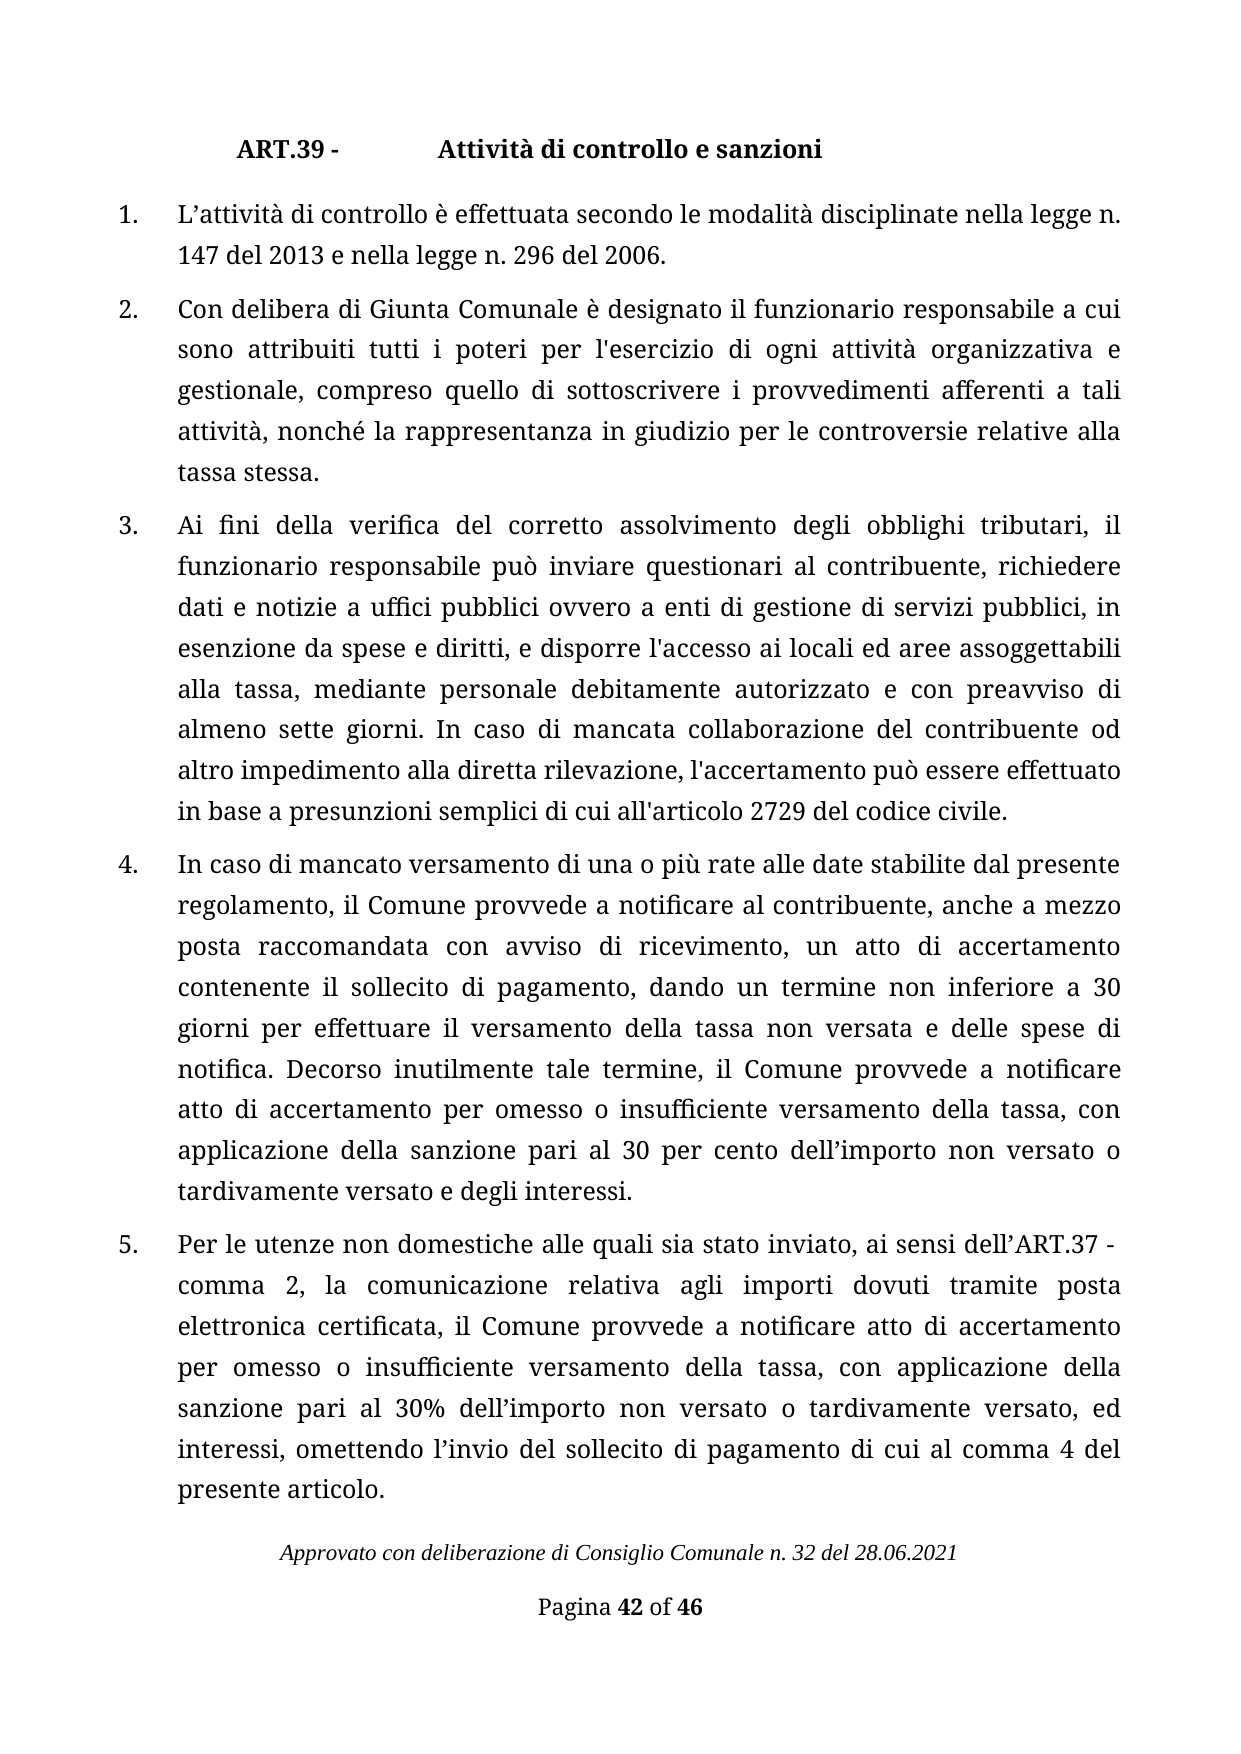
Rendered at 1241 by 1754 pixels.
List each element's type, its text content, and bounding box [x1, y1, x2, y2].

list Con delibera di Giunta Comunale è designato il funzionario responsabile a cui sono attribuiti tutti i poteri per l'esercizio di ogni attività organizzativa e gestionale, compreso quello di sottoscrivere i provvedimenti afferenti a tali attività, nonché la rappresentanza in giudizio per le controversie relative alla tassa stessa. [118, 291, 1122, 489]
list L’attività di controllo è effettuata secondo le modalità disciplinate nella legge n. 147 del 2013 e nella legge n. 296 del 2006. [118, 197, 1122, 272]
subtitle Attività di controllo e sanzioni [236, 131, 1122, 165]
list In caso di mancato versamento di una o più rate alle date stabilite dal presente regolamento, il Comune provvede a notificare al contribuente, anche a mezzo posta raccomandata con avviso di ricevimento, un atto di accertamento contenente il sollecito di pagamento, dando un termine non inferiore a 30 giorni per effettuare il versamento della tassa non versata e delle spese di notifica. Decorso inutilmente tale termine, il Comune provvede a notificare atto di accertamento per omesso o insufficiente versamento della tassa, con applicazione della sanzione pari al 30 per cento dell’importo non versato o tardivamente versato e degli interessi. [118, 847, 1122, 1208]
list Per le utenze non domestiche alle quali sia stato inviato, ai sensi dell’ART.37 - comma 2, la comunicazione relativa agli importi dovuti tramite posta elettronica certificata, il Comune provvede a notificare atto di accertamento per omesso o insufficiente versamento della tassa, con applicazione della sanzione pari al 30% dell’importo non versato o tardivamente versato, ed interessi, omettendo l’invio del sollecito di pagamento di cui al comma 4 del presente articolo. [118, 1227, 1122, 1506]
list Ai fini della verifica del corretto assolvimento degli obblighi tributari, il funzionario responsabile può inviare questionari al contribuente, richiedere dati e notizie a uffici pubblici ovvero a enti di gestione di servizi pubblici, in esenzione da spese e diritti, e disporre l'accesso ai locali ed aree assoggettabili alla tassa, mediante personale debitamente autorizzato e con preavviso di almeno sette giorni. In caso di mancata collaborazione del contribuente od altro impedimento alla diretta rilevazione, l'accertamento può essere effettuato in base a presunzioni semplici di cui all'articolo 2729 del codice civile. [118, 508, 1122, 828]
